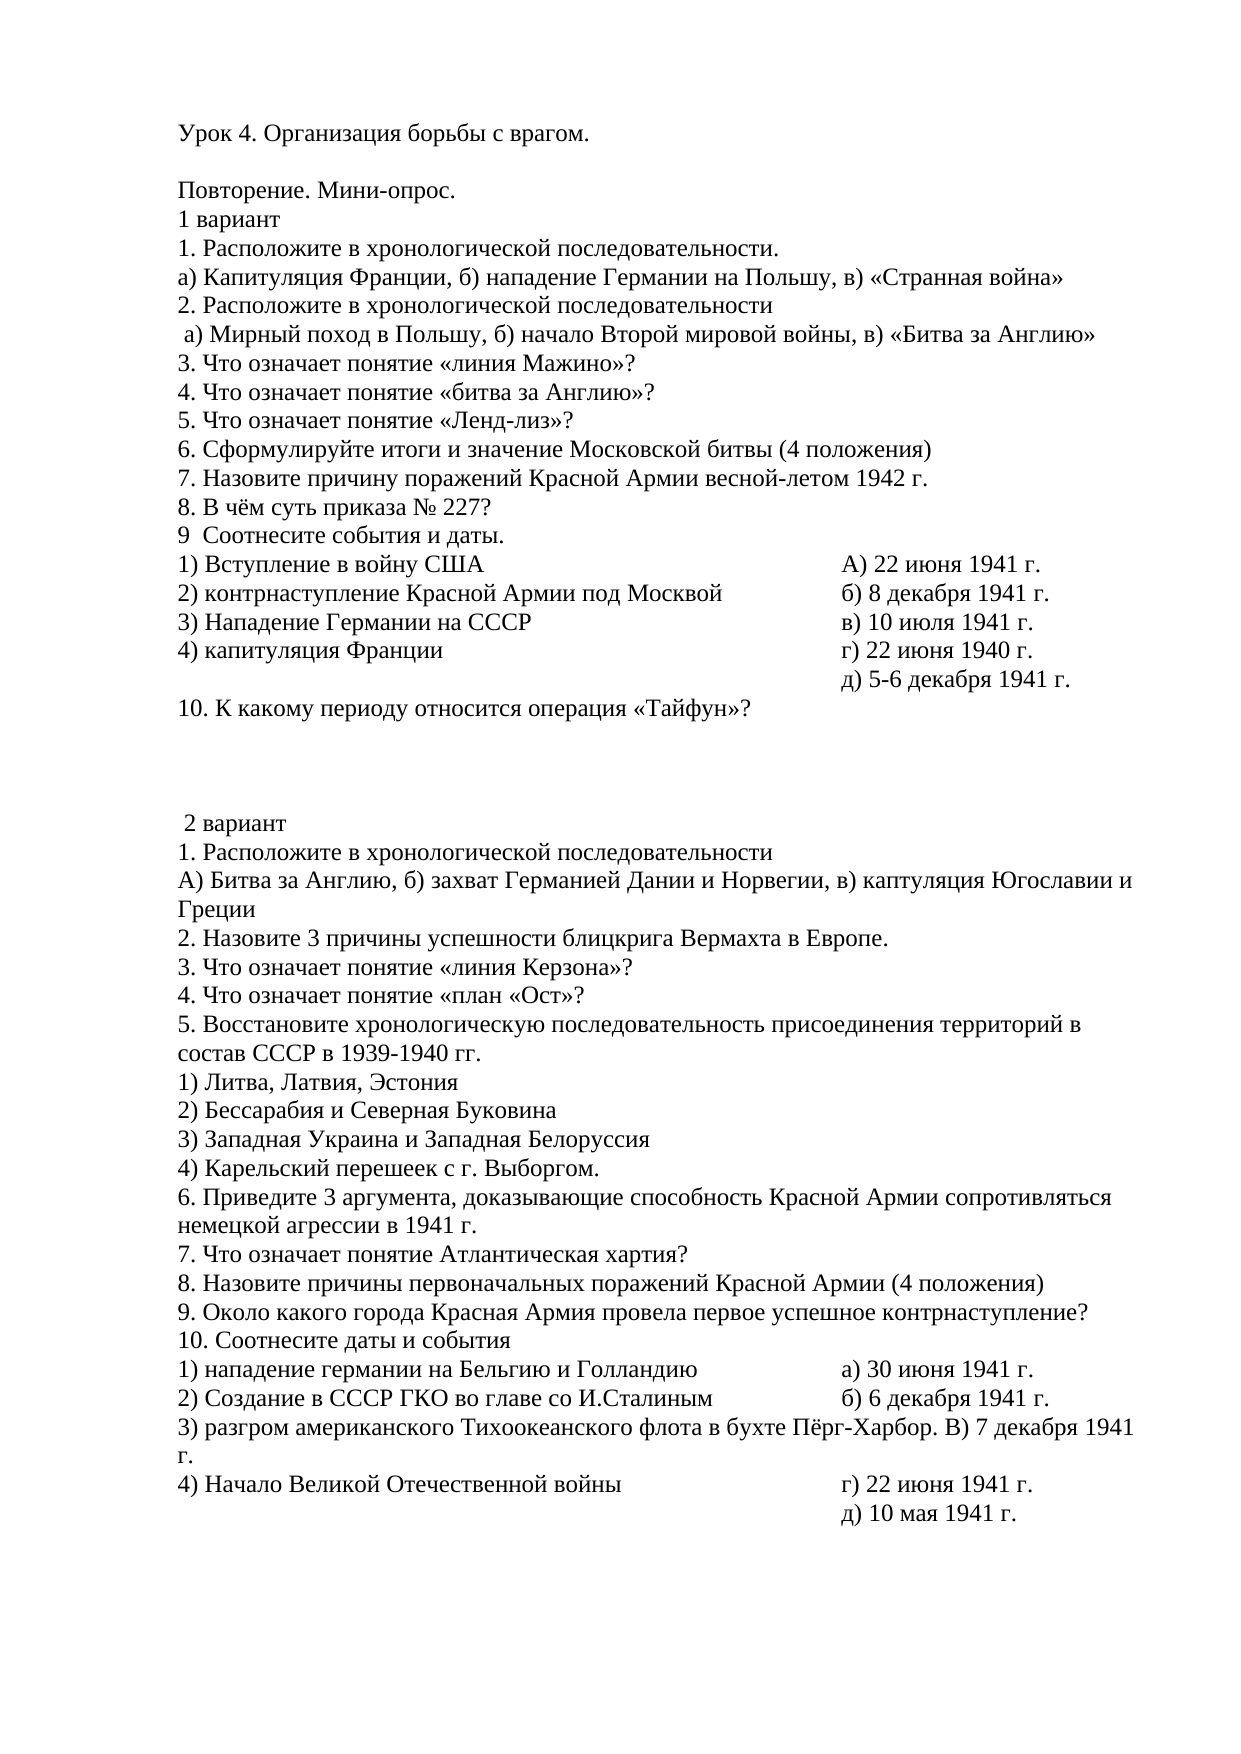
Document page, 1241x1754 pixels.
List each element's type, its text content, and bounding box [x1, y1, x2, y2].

text Урок 4. Организация борьбы с врагом. [177, 118, 1152, 147]
text 2. Расположите в хронологической последовательности а) Мирный поход в Польшу, б) начало Второй мировой войны, в) «Битва за Англию» [177, 291, 1152, 348]
text 7. Назовите причину поражений Красной Армии весной-летом . [177, 463, 1152, 492]
text Повторение. Мини-опрос. [177, 176, 1152, 204]
text 1 вариант 1. Расположите в хронологической последовательности. а) Капитуляция Франции, б) нападение Германии на Польшу, в) «Странная война» [177, 204, 1152, 291]
text 3. Что означает понятие «линия Мажино»? 4. Что означает понятие «битва за Англию»? 5. Что означает понятие «Ленд-лиз»? [177, 348, 1152, 434]
text 8. В чём суть приказа № 227? 9 Соотнесите события и даты. 1) Вступление в войну США А) 22 июня . 2) контрнаступление Красной Армии под Москвой б) 8 декабря . 3) Нападение Германии на СССР в) 10 июля . 4) капитуляция Франции г) 22 июня . д) 5-6 декабря . 10. К какому периоду относится операция «Тайфун»? 2 вариант 1. Расположите в хронологической последовательности А) Битва за Англию, б) захват Германией Дании и Норвегии, в) каптуляция Югославии и Греции 2. Назовите 3 причины успешности блицкрига Вермахта в Европе. 3. Что означает понятие «линия Керзона»? 4. Что означает понятие «план «Ост»? 5. Восстановите хронологическую последовательность присоединения территорий в состав СССР в 1939-1940 гг. 1) Литва, Латвия, Эстония 2) Бессарабия и Северная Буковина 3) Западная Украина и Западная Белоруссия 4) Карельский перешеек с г. Выборгом. 6. Приведите 3 аргумента, доказывающие способность Красной Армии сопротивляться немецкой агрессии в . 7. Что означает понятие Атлантическая хартия? 8. Назовите причины первоначальных поражений Красной Армии (4 положения) 9. Около какого города Красная Армия провела первое успешное контрнаступление? 10. Соотнесите даты и события 1) нападение германии на Бельгию и Голландию а) 30 июня . 2) Создание в СССР ГКО во главе со И.Сталиным б) 6 декабря . 3) разгром американского Тихоокеанского флота в бухте Пёрг-Харбор. В) 7 декабря . 4) Начало Великой Отечественной войны г) 22 июня . д) 10 мая . [177, 492, 1152, 1556]
text 6. Сформулируйте итоги и значение Московской битвы (4 положения) [177, 434, 1152, 463]
